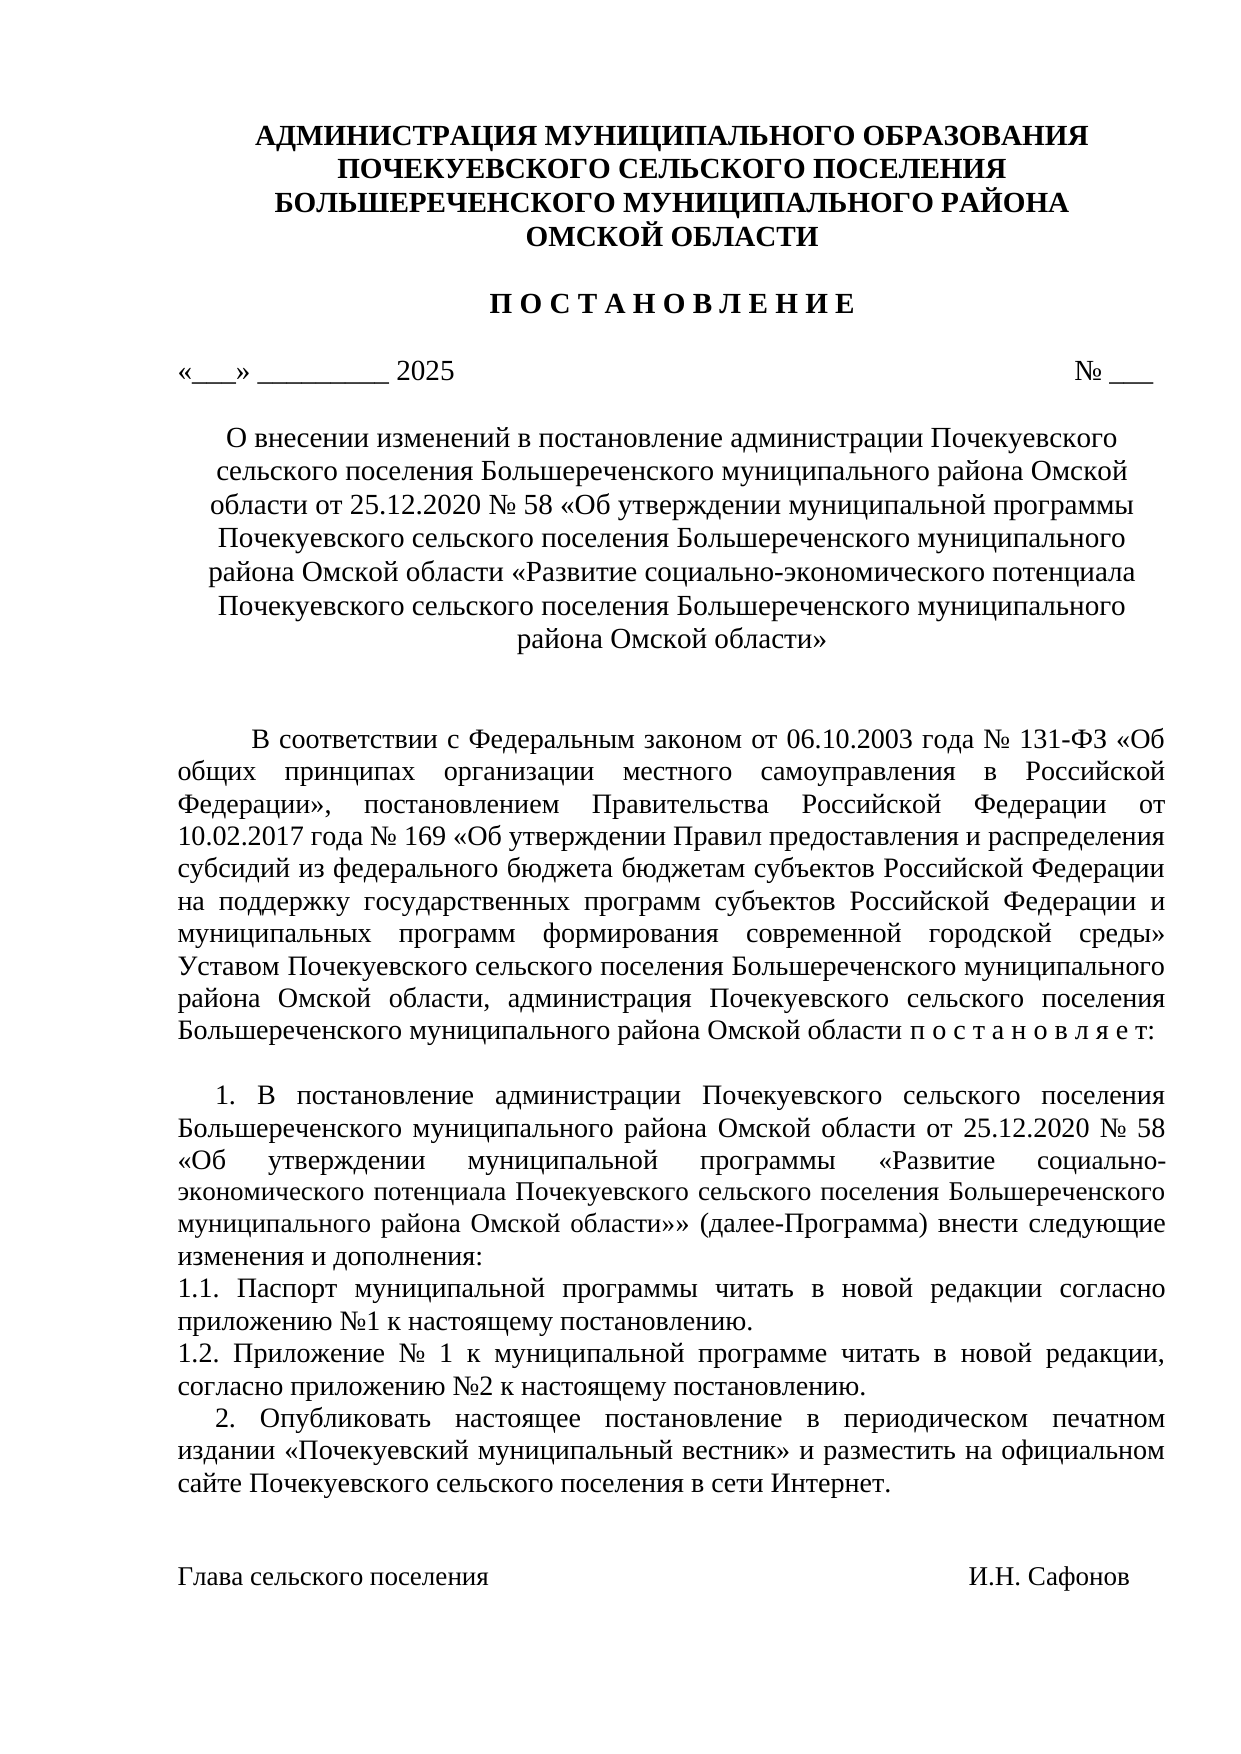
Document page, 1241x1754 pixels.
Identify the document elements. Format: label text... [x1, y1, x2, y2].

text АДМИНИСТРАЦИЯ МУНИЦИПАЛЬНОГО ОБРАЗОВАНИЯ [177, 118, 1167, 152]
text Глава сельского поселения И.Н. Сафонов [177, 1560, 1167, 1592]
text БОЛЬШЕРЕЧЕНСКОГО МУНИЦИПАЛЬНОГО РАЙОНА [177, 185, 1167, 219]
text 1.1. Паспорт муниципальной программы читать в новой редакции согласно приложению №1 к настоящему постановлению. [177, 1271, 1167, 1336]
text ОМСКОЙ ОБЛАСТИ [177, 219, 1167, 252]
text 2. Опубликовать настоящее постановление в периодическом печатном издании «Почекуевский муниципальный вестник» и разместить на официальном сайте Почекуевского сельского поселения в сети Интернет. [177, 1401, 1167, 1498]
text О внесении изменений в постановление администрации Почекуевского сельского поселения Большереченского муниципального района Омской области от 25.12.2020 № 58 «Об утверждении муниципальной программы Почекуевского сельского поселения Большереченского муниципального района Омской области «Развитие социально-экономического потенциала Почекуевского сельского поселения Большереченского муниципального района Омской области» [177, 420, 1167, 655]
text «___» _________ 2025 № ___ [177, 353, 1167, 386]
text В соответствии с Федеральным законом от 06.10.2003 года № 131-ФЗ «Об общих принципах организации местного самоуправления в Российской Федерации», постановлением Правительства Российской Федерации от 10.02.2017 года № 169 «Об утверждении Правил предоставления и распределения субсидий из федерального бюджета бюджетам субъектов Российской Федерации на поддержку государственных программ субъектов Российской Федерации и муниципальных программ формирования современной городской среды» Уставом Почекуевского сельского поселения Большереченского муниципального района Омской области, администрация Почекуевского сельского поселения Большереченского муниципального района Омской области п о с т а н о в л я е т: [177, 722, 1167, 1046]
text П О С Т А Н О В Л Е Н И Е [177, 286, 1167, 319]
text 1. В постановление администрации Почекуевского сельского поселения Большереченского муниципального района Омской области от 25.12.2020 № 58 «Об утверждении муниципальной программы «Развитие социально-экономического потенциала Почекуевского сельского поселения Большереченского муниципального района Омской области»» (далее-Программа) внести следующие изменения и дополнения: [177, 1078, 1167, 1271]
text ПОЧЕКУЕВСКОГО СЕЛЬСКОГО ПОСЕЛЕНИЯ [177, 152, 1167, 185]
text 1.2. Приложение № 1 к муниципальной программе читать в новой редакции, согласно приложению №2 к настоящему постановлению. [177, 1336, 1167, 1401]
